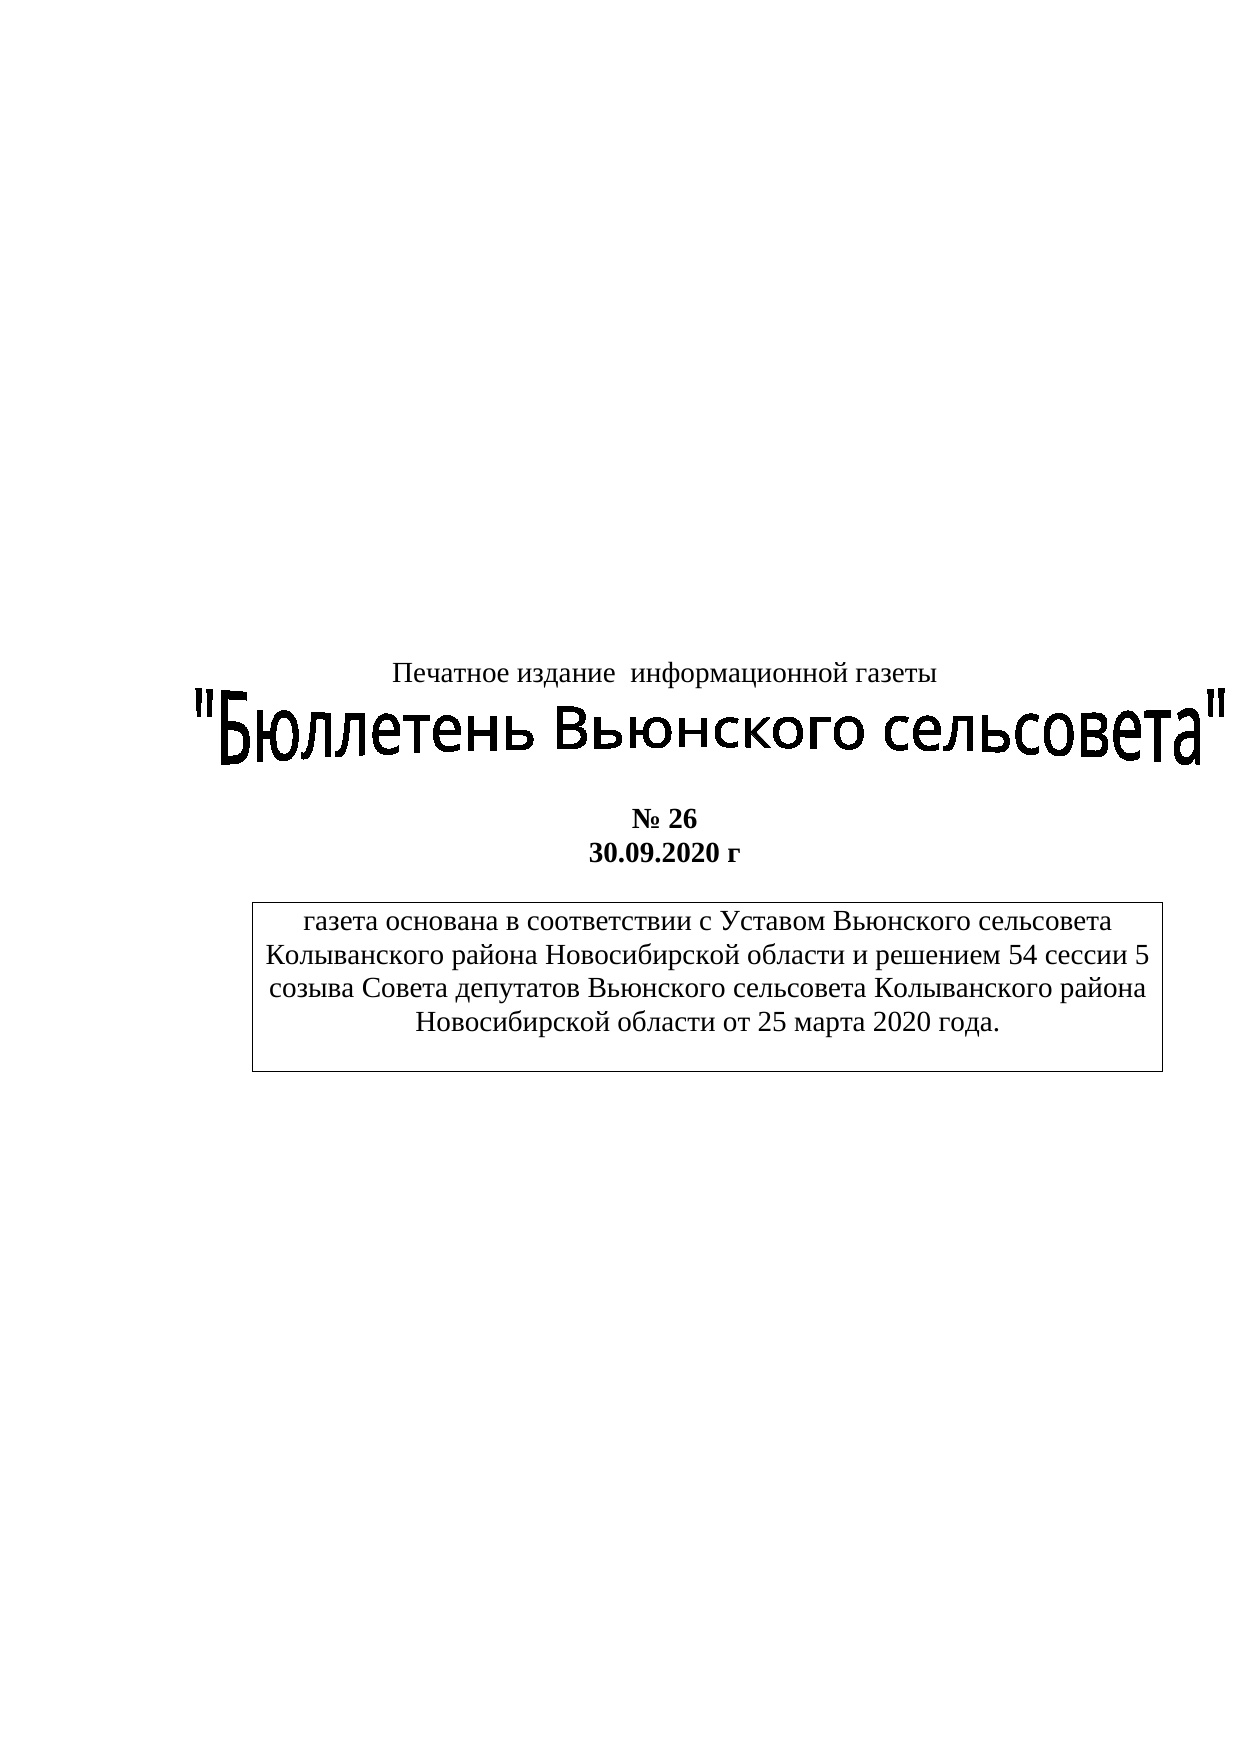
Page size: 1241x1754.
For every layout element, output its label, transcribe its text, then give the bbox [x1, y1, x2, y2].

table_header газета основана в соответствии с Уставом Вьюнского сельсовета Колыванского района Новосибирской области и решением 54 сессии 5 созыва Совета депутатов Вьюнского сельсовета Колыванского района Новосибирской области от 25 марта 2020 года. [253, 903, 1162, 1071]
text 30.09.2020 г [177, 835, 1152, 869]
text Печатное издание информационной газеты [177, 655, 1152, 688]
text № 26 [177, 802, 1152, 835]
